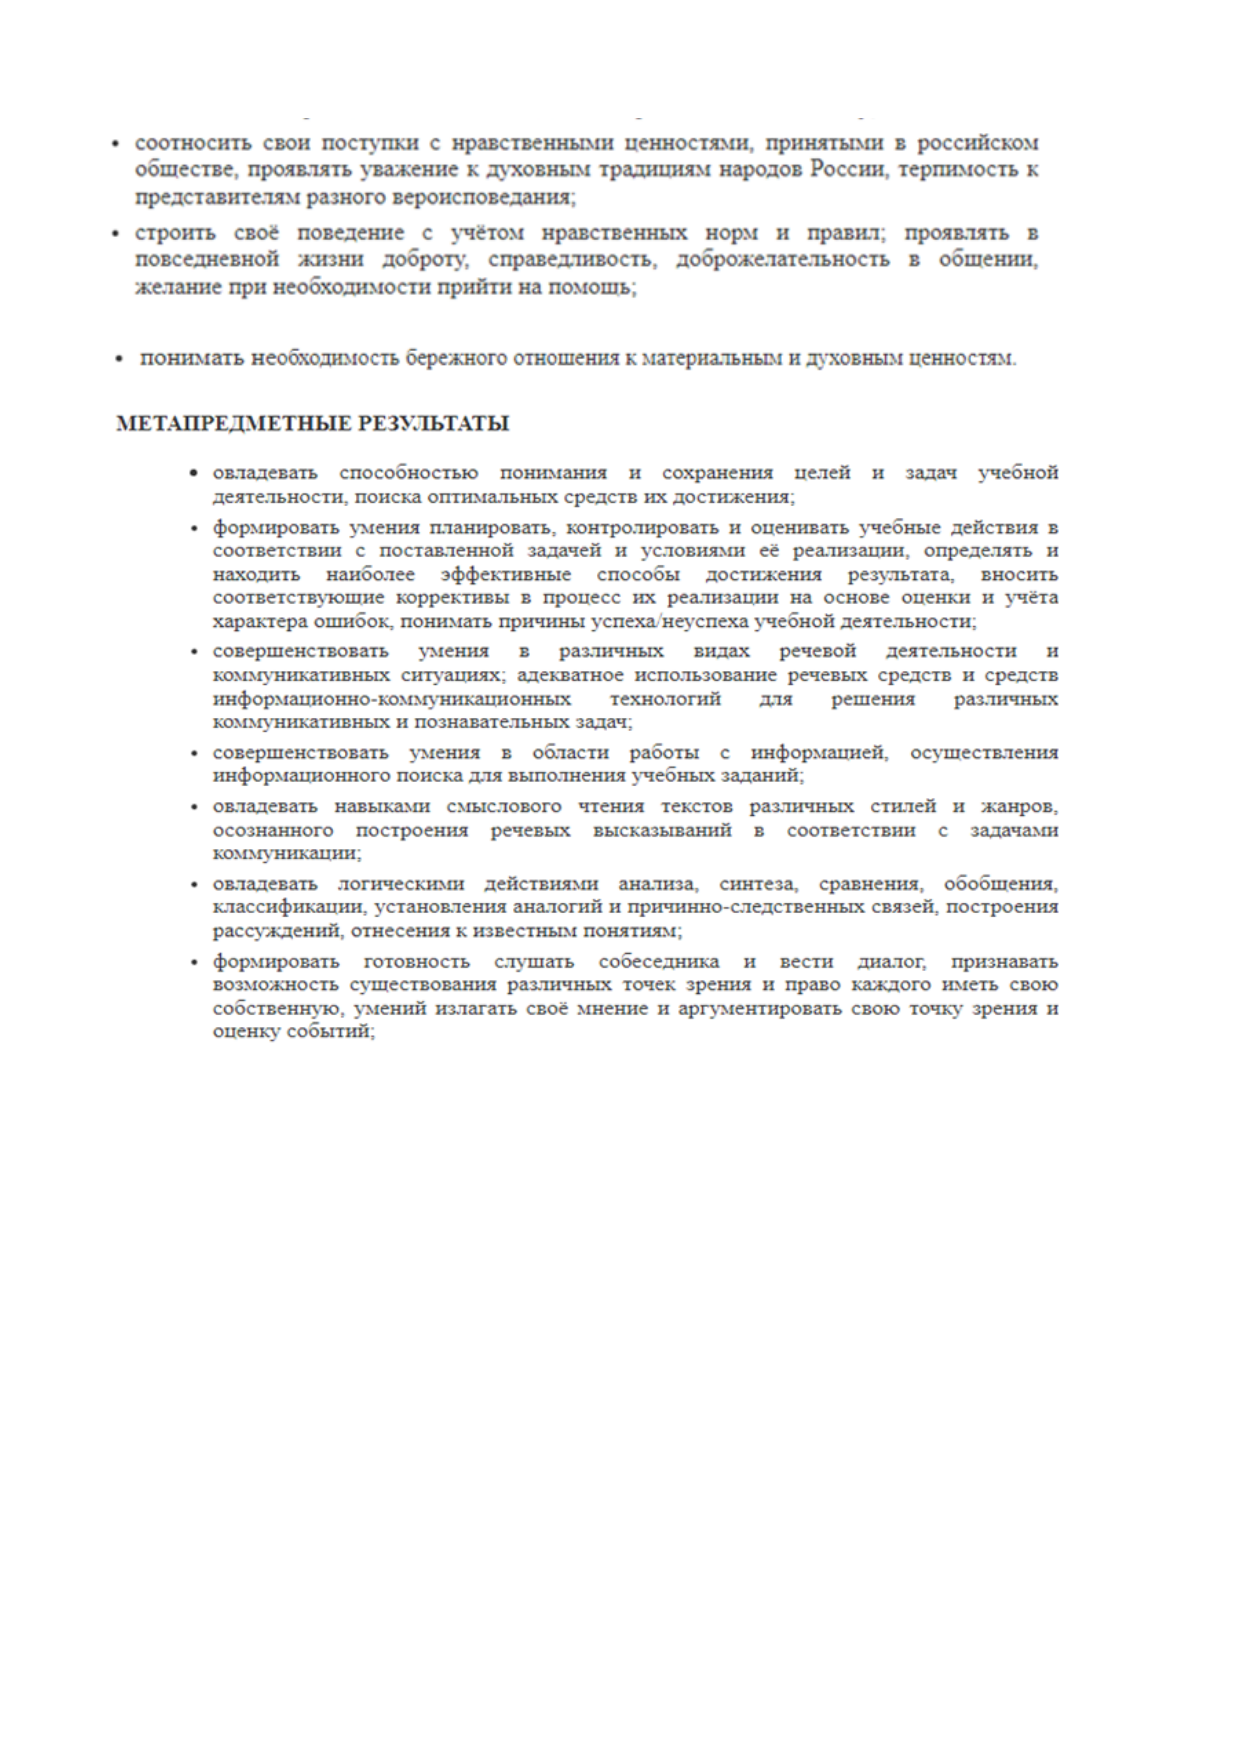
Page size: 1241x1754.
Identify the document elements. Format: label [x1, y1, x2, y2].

picture [103, 330, 1032, 380]
picture [103, 398, 1078, 1044]
picture [103, 118, 1052, 312]
